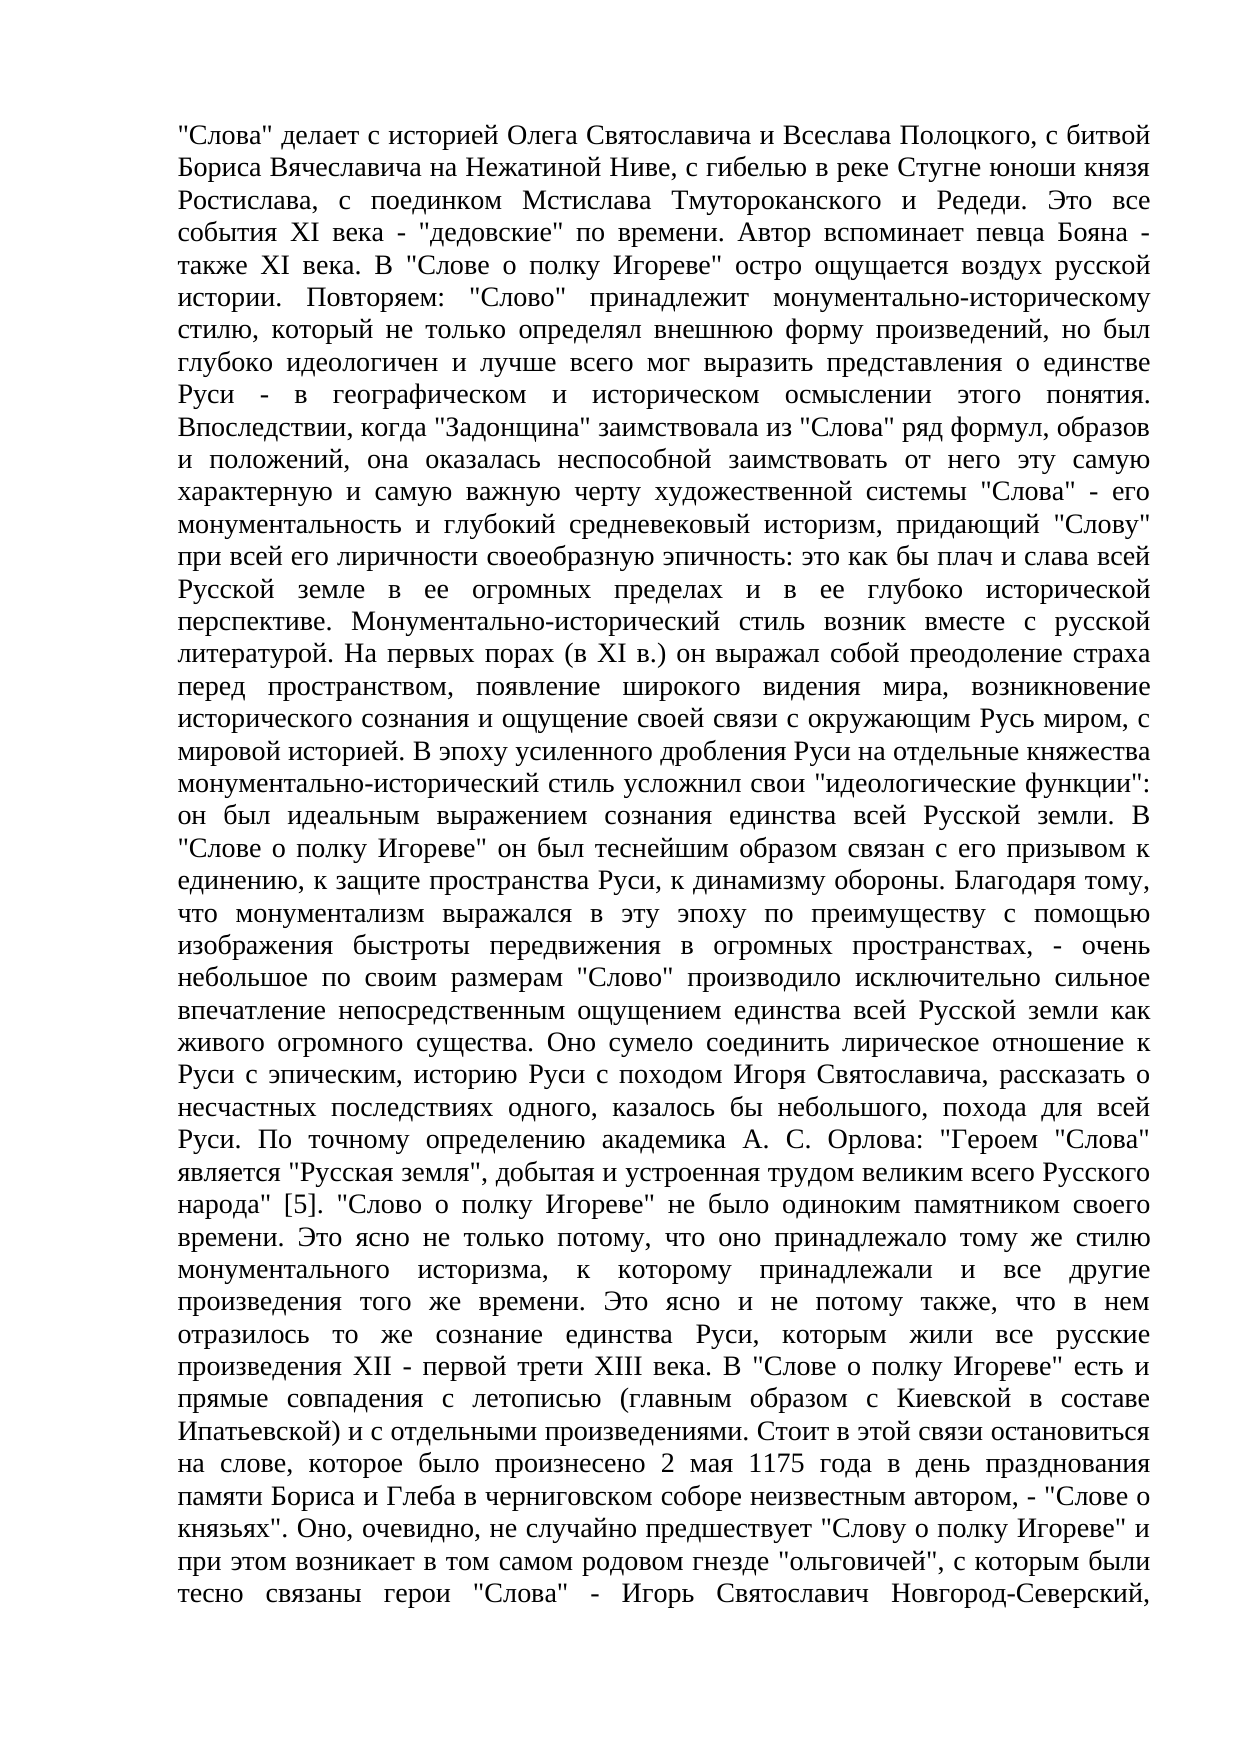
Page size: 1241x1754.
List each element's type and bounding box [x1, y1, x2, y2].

text [177, 118, 1152, 1608]
